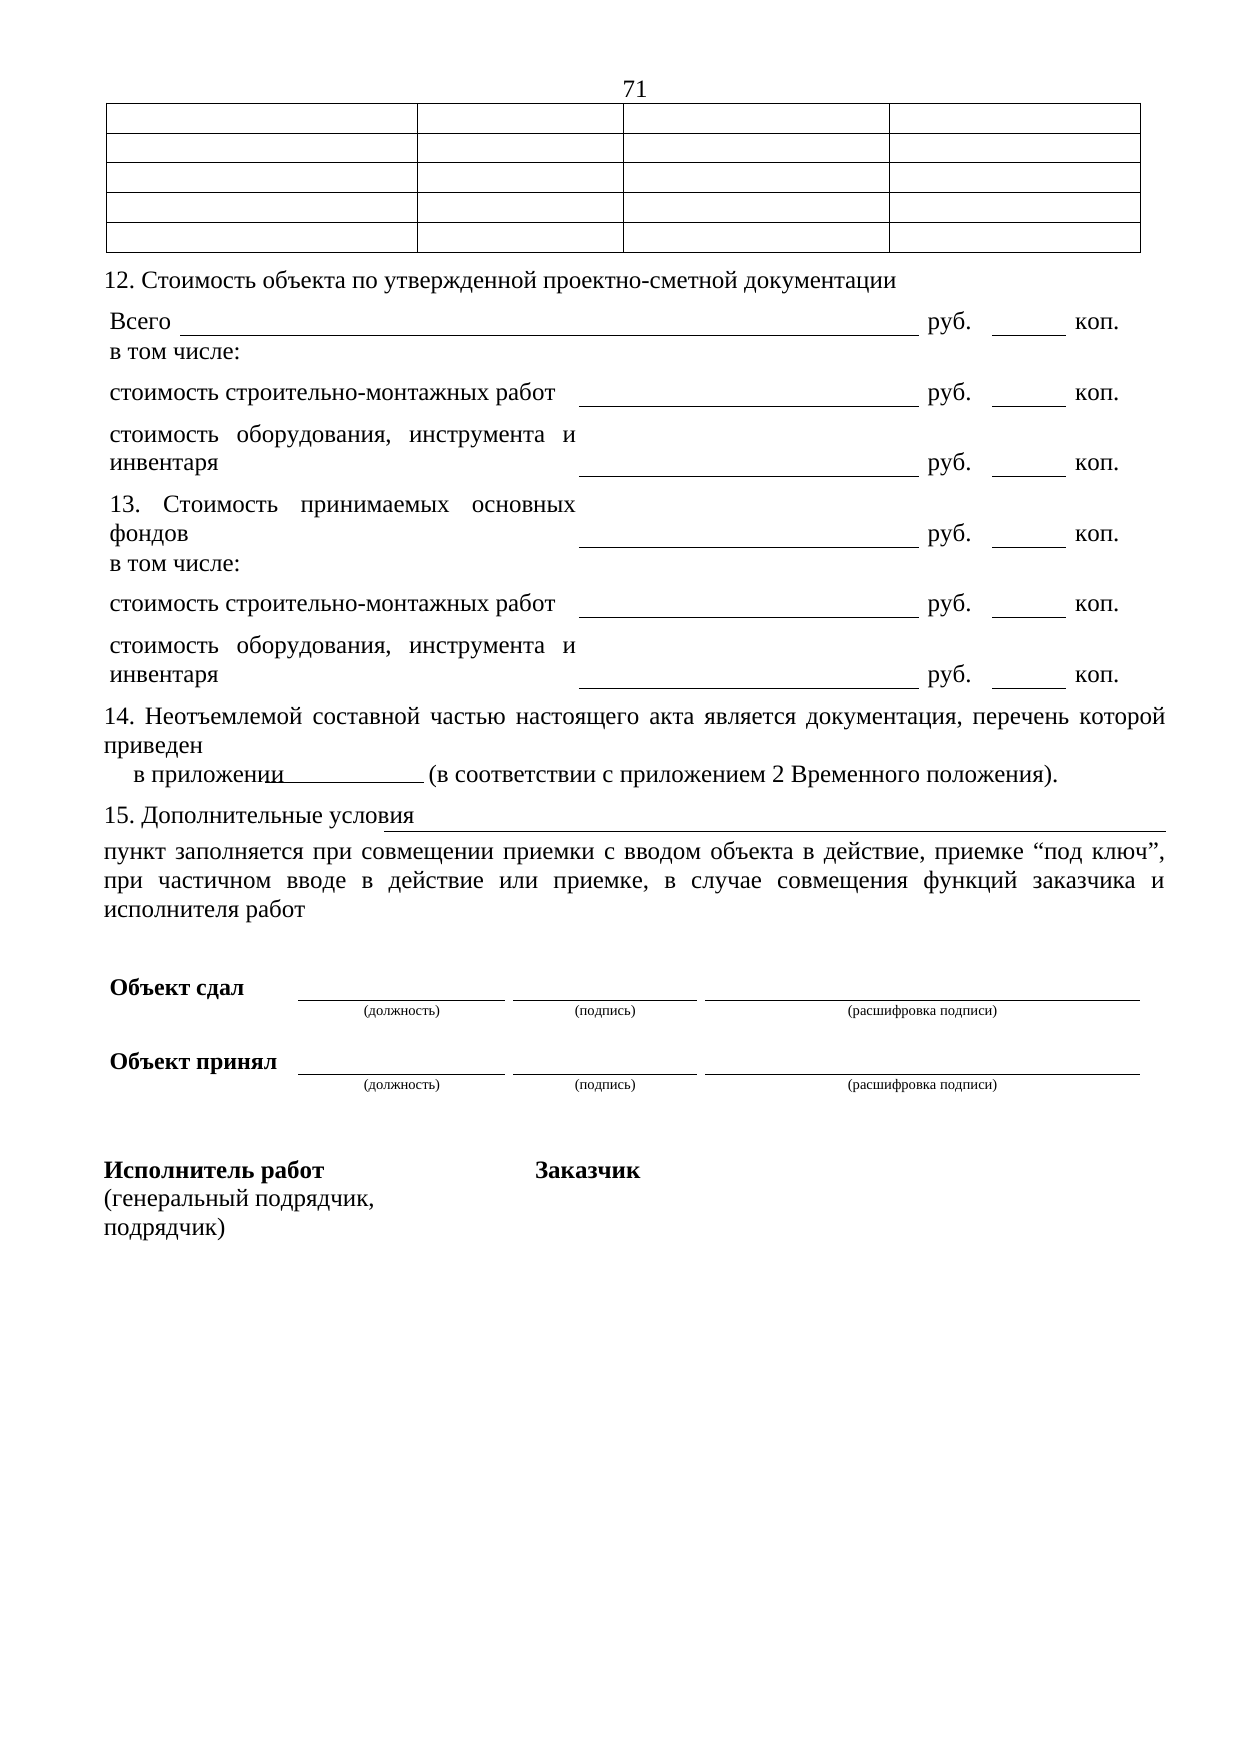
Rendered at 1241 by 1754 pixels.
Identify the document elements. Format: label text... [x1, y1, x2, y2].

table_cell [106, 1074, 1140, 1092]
text 14. Неотъемлемой составной частью настоящего акта является документация, перечень которой приведен [103, 701, 1166, 759]
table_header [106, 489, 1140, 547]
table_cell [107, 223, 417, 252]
text подрядчик) [103, 1212, 1166, 1241]
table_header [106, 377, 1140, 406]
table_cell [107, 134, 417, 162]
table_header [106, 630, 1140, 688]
text Исполнитель работ Заказчик [103, 1155, 1166, 1183]
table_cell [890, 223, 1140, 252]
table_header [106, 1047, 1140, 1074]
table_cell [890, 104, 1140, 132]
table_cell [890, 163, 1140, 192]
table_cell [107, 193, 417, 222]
text 12. Стоимость объекта по утвержденной проектно-сметной документации [103, 265, 1166, 294]
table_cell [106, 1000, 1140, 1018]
text 15. Дополнительные условия [103, 800, 1166, 829]
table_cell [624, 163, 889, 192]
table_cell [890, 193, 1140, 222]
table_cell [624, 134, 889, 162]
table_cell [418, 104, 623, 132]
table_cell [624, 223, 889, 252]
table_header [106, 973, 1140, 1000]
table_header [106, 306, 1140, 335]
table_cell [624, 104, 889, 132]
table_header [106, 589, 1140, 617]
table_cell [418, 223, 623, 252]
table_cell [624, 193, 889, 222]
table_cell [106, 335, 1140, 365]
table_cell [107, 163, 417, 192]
text (генеральный подрядчик, [103, 1183, 1166, 1212]
text в приложении (в соответствии с приложением 2 Временного положения). [133, 759, 1166, 787]
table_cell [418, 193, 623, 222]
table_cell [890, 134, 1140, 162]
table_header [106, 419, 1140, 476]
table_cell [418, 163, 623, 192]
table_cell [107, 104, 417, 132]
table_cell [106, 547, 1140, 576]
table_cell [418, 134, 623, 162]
text пункт заполняется при совмещении приемки с вводом объекта в действие, приемке “под ключ”, при частичном вводе в действие или приемке, в случае совмещения функций заказчика и исполнителя работ [103, 836, 1166, 923]
